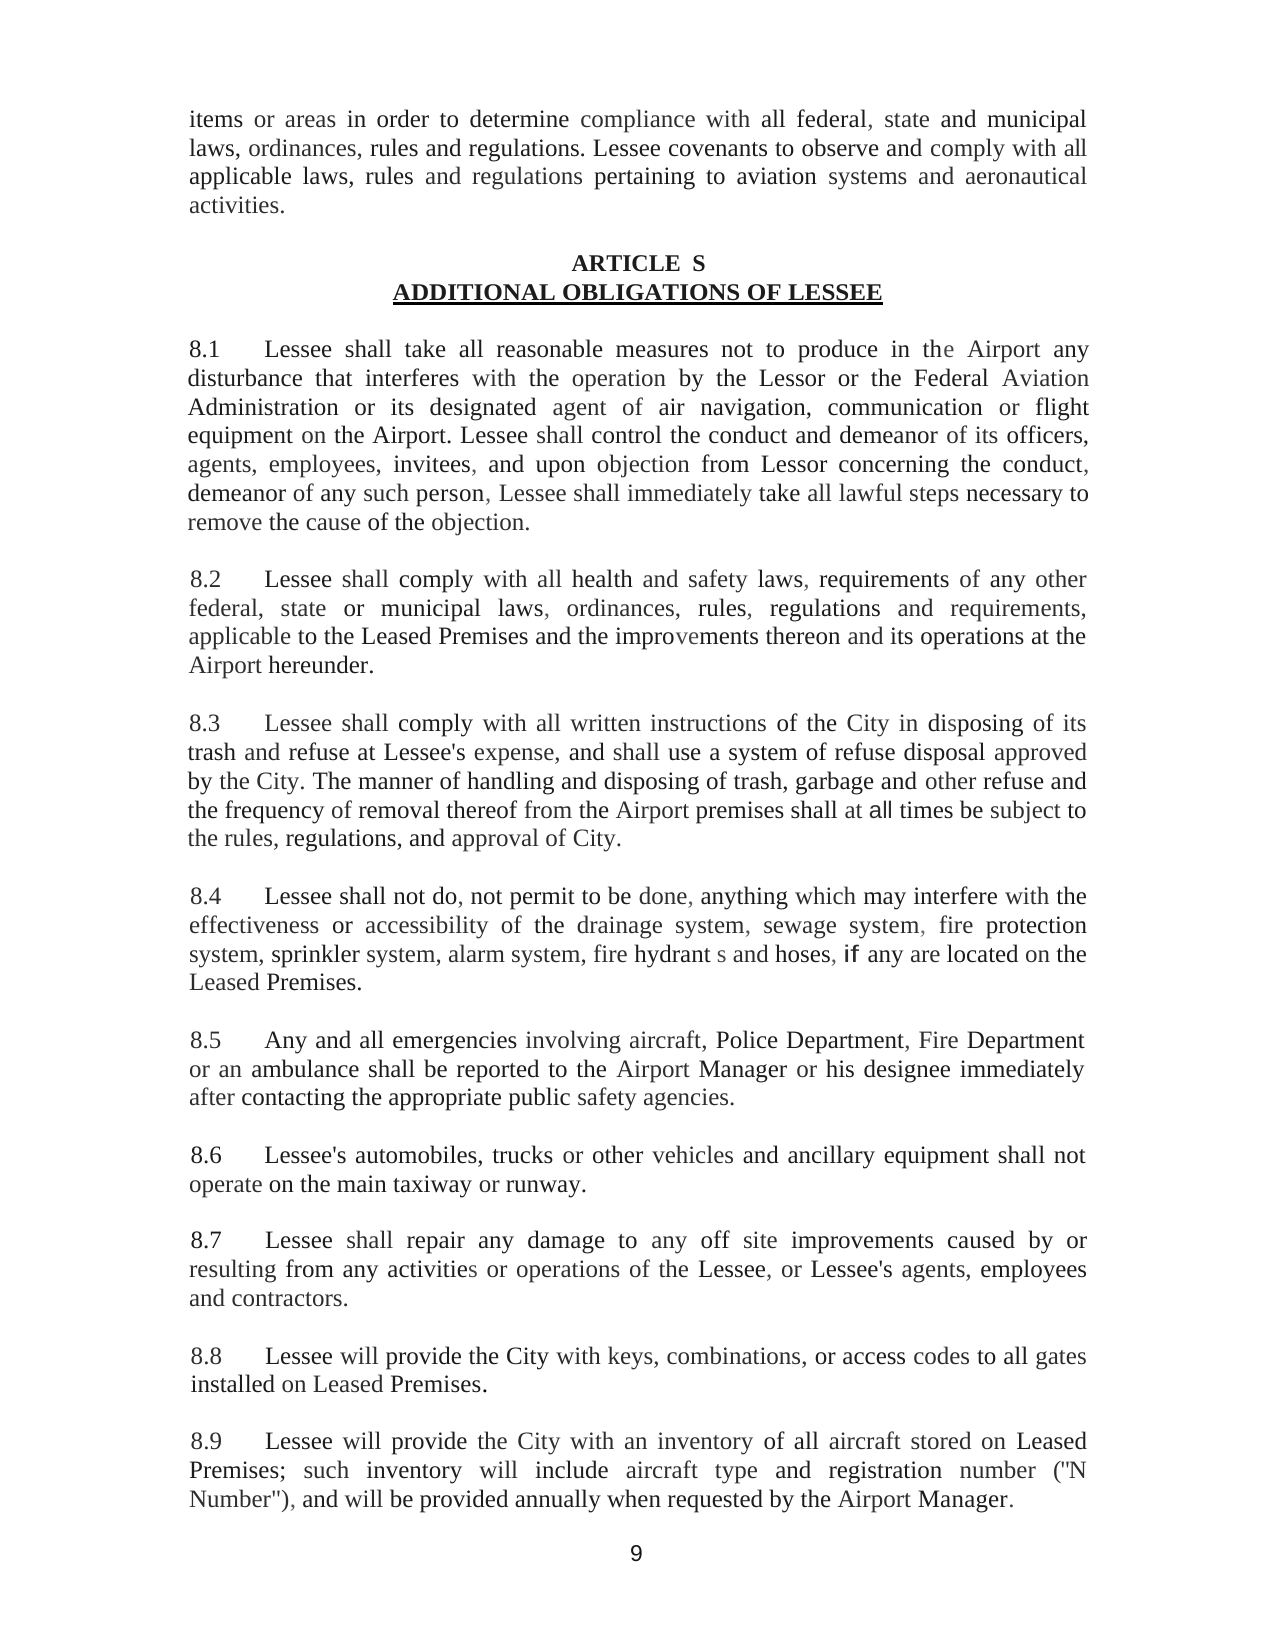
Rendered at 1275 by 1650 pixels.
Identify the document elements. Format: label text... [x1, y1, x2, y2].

list Lessee shall not do, not permit to be done, anything which may interfere with the effectiveness or accessibility of the drainage system, sewage system, fire protection system, sprinkler system, alarm system, fire hydrant s and hoses, if any are located on the Leased Premises. [189, 881, 1087, 996]
list Lessee shall take all reasonable measures not to produce in the Airport any disturbance that interferes with the operation by the Lessor or the Federal Aviation Administration or its designated agent of air navigation, communication or flight equipment on the Airport. Lessee shall control the conduct and demeanor of its officers, agents, employees, invitees, and upon objection from Lessor concerning the conduct, demeanor of any such person, Lessee shall immediately take all lawful steps necessary to remove the cause of the objection. [187, 334, 1089, 535]
list Lessee's automobiles, trucks or other vehicles and ancillary equipment shall not operate on the main taxiway or runway. [189, 1140, 1086, 1198]
list Any and all emergencies involving aircraft, Police Department, Fire Department or an ambulance shall be reported to the Airport Manager or his designee immediately after contacting the appropriate public safety agencies. [189, 1026, 1085, 1111]
text items or areas in order to determine compliance with all federal, state and municipal laws, ordinances, rules and regulations. Lessee covenants to observe and comply with all applicable laws, rules and regulations pertaining to aviation systems and aeronautical activities. [189, 105, 1087, 219]
list Lessee will provide the City with an inventory of all aircraft stored on Leased Premises; such inventory will include aircraft type and registration number ("N­ Number"), and will be provided annually when requested by the Airport Manager. [189, 1426, 1087, 1513]
list Lessee shall comply with all health and safety laws, requirements of any other federal, state or municipal laws, ordinances, rules, regulations and requirements, applicable to the Leased Premises and the improvements thereon and its operations at the Airport hereunder. [188, 565, 1087, 679]
list Lessee will provide the City with keys, combinations, or access codes to all gates installed on Leased Premises. [190, 1341, 1087, 1398]
text ADDITIONAL OBLIGATIONS OF LESSEE [212, 278, 1063, 306]
text ARTICLE S [212, 249, 1065, 277]
list Lessee shall comply with all written instructions of the City in disposing of its trash and refuse at Lessee's expense, and shall use a system of refuse disposal approved by the City. The manner of handling and disposing of trash, garbage and other refuse and the frequency of removal thereof from the Airport premises shall at all times be subject to the rules, regulations, and approval of City. [187, 708, 1087, 852]
list Lessee shall repair any damage to any off site improvements caused by or resulting from any activities or operations of the Lessee, or Lessee's agents, employees and contractors. [189, 1226, 1087, 1312]
